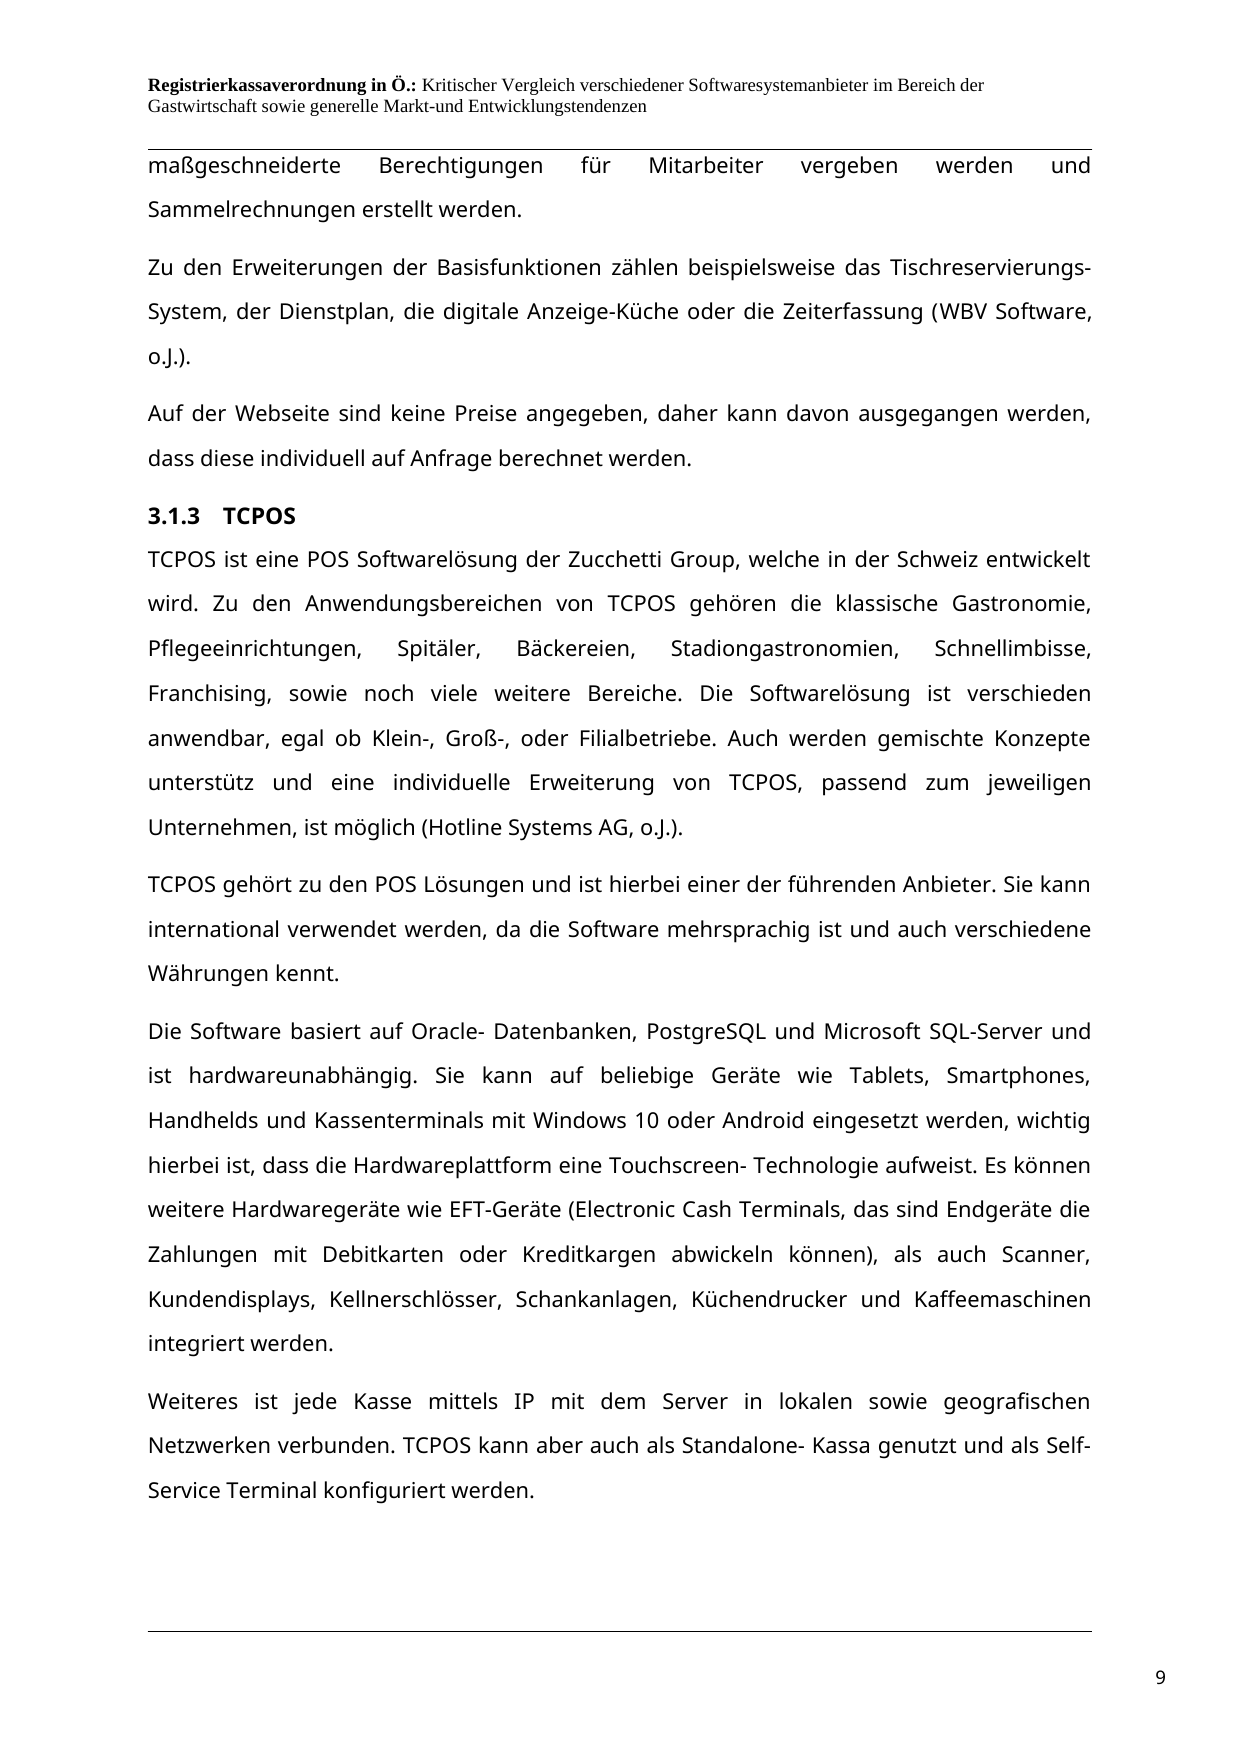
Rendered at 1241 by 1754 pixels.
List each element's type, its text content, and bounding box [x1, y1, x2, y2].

text Auf der Webseite sind keine Preise angegeben, daher kann davon ausgegangen werden, dass diese individuell auf Anfrage berechnet werden. [148, 398, 1092, 473]
text TCPOS gehört zu den POS Lösungen und ist hierbei einer der führenden Anbieter. Sie kann international verwendet werden, da die Software mehrsprachig ist und auch verschiedene Währungen kennt. [148, 869, 1092, 988]
text Weiteres ist jede Kasse mittels IP mit dem Server in lokalen sowie geografischen Netzwerken verbunden. TCPOS kann aber auch als Standalone- Kassa genutzt und als Self-Service Terminal konfiguriert werden. [148, 1386, 1092, 1505]
text Zu den Erweiterungen der Basisfunktionen zählen beispielsweise das Tischreservierungs-System, der Dienstplan, die digitale Anzeige-Küche oder die Zeiterfassung (WBV Software, o.J.). [148, 252, 1092, 371]
text TCPOS ist eine POS Softwarelösung der Zucchetti Group, welche in der Schweiz entwickelt wird. Zu den Anwendungsbereichen von TCPOS gehören die klassische Gastronomie, Pflegeeinrichtungen, Spitäler, Bäckereien, Stadiongastronomien, Schnellimbisse, Franchising, sowie noch viele weitere Bereiche. Die Softwarelösung ist verschieden anwendbar, egal ob Klein-, Groß-, oder Filialbetriebe. Auch werden gemischte Konzepte unterstütz und eine individuelle Erweiterung von TCPOS, passend zum jeweiligen Unternehmen, ist möglich (Hotline Systems AG, o.J.). [148, 544, 1092, 842]
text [148, 150, 1092, 224]
subtitle TCPOS [148, 500, 1092, 531]
text Die Software basiert auf Oracle- Datenbanken, PostgreSQL und Microsoft SQL-Server und ist hardwareunabhängig. Sie kann auf beliebige Geräte wie Tablets, Smartphones, Handhelds und Kassenterminals mit Windows 10 oder Android eingesetzt werden, wichtig hierbei ist, dass die Hardwareplattform eine Touchscreen- Technologie aufweist. Es können weitere Hardwaregeräte wie EFT-Geräte (Electronic Cash Terminals, das sind Endgeräte die Zahlungen mit Debitkarten oder Kreditkargen abwickeln können), als auch Scanner, Kundendisplays, Kellnerschlösser, Schankanlagen, Küchendrucker und Kaffeemaschinen integriert werden. [148, 1016, 1092, 1358]
